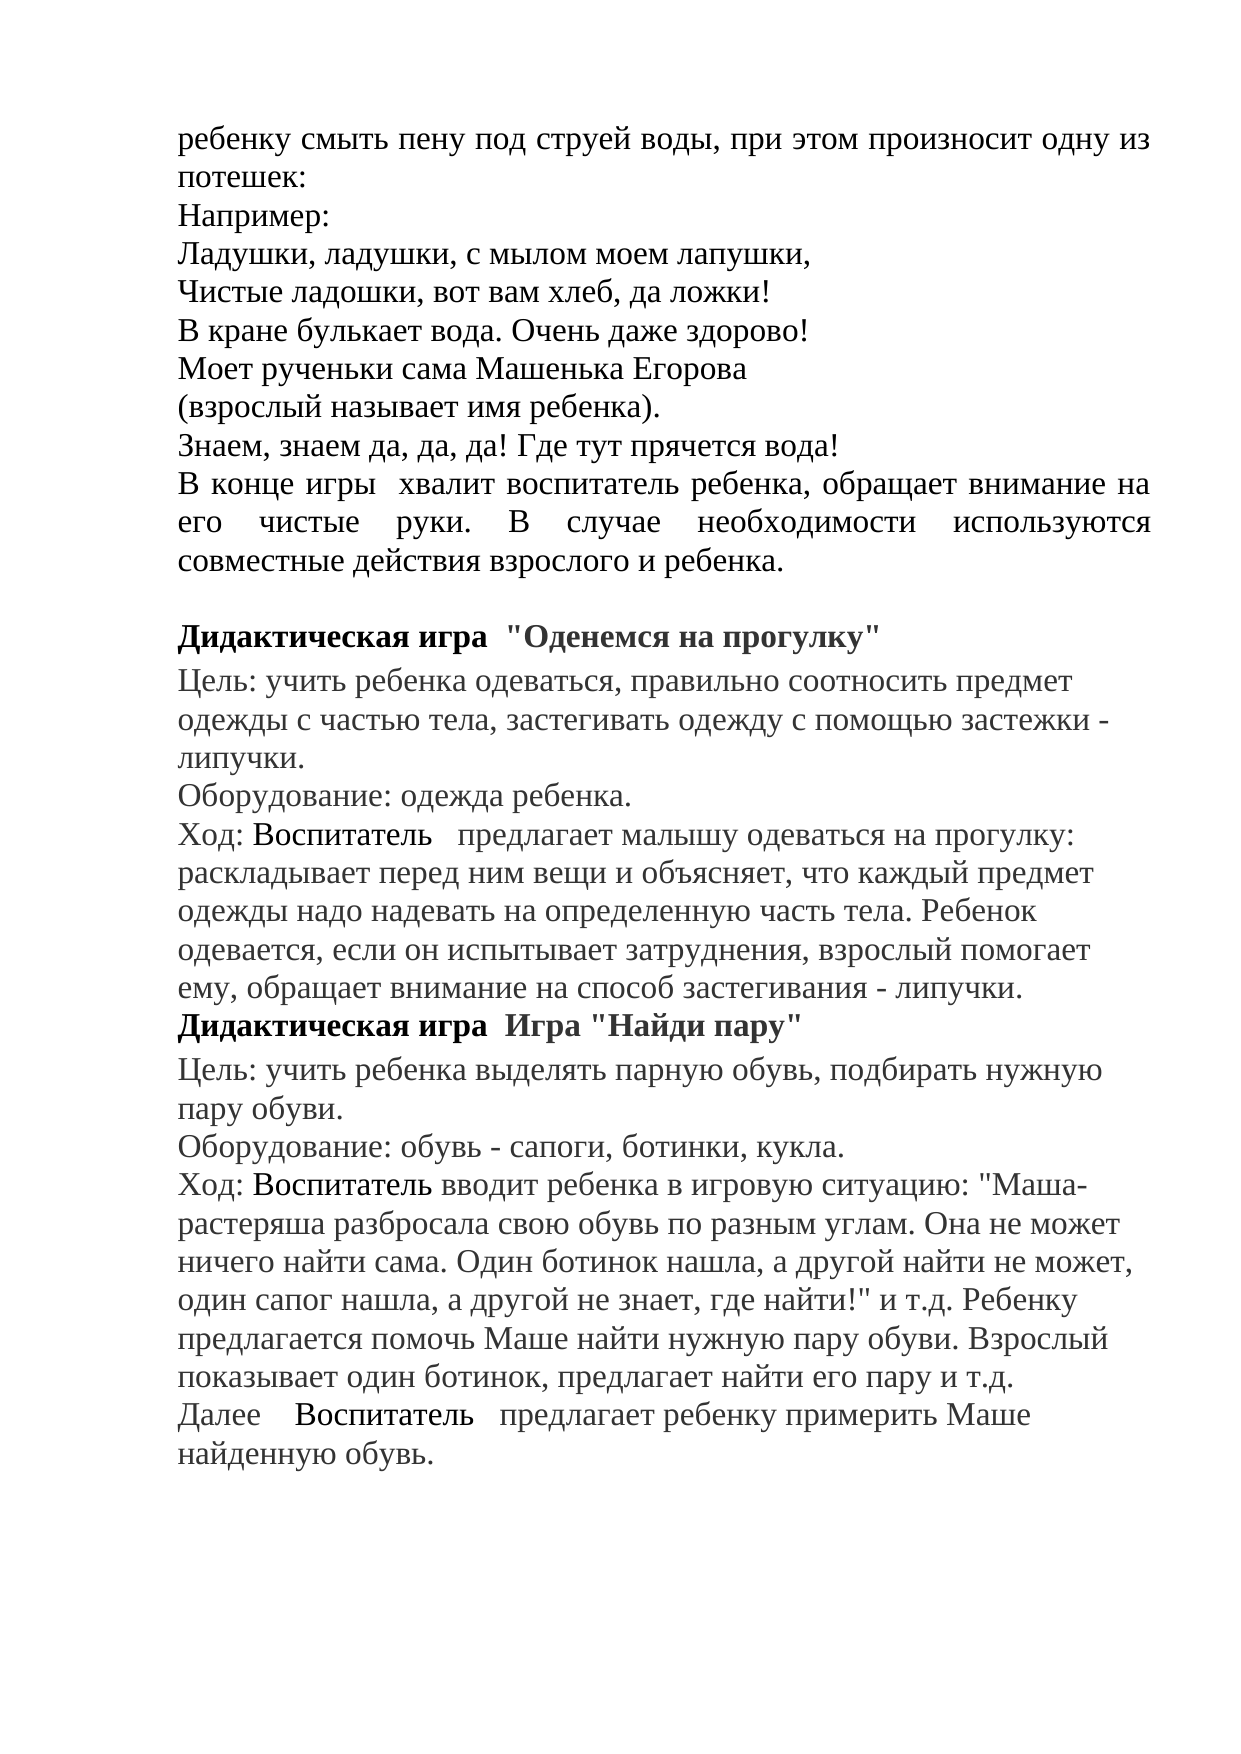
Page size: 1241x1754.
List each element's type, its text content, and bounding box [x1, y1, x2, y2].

text В кране булькает вода. Очень даже здорово! [177, 310, 1152, 348]
text Далее Воспитатель предлагает ребенку примерить Маше найденную обувь. [177, 1394, 1152, 1471]
text Цель: учить ребенка выделять парную обувь, подбирать нужную пару обуви. [177, 1049, 1152, 1126]
text Чистые ладошки, вот вам хлеб, да ложки! [177, 271, 1152, 310]
text Например: [177, 195, 1152, 233]
text Оборудование: одежда ребенка. [177, 776, 1152, 814]
text Цель: учить ребенка одеваться, правильно соотносить предмет одежды с частью тела, застегивать одежду с помощью застежки -липучки. [177, 661, 1152, 776]
text Ход: Воспитатель предлагает малышу одеваться на прогулку: раскладывает перед ним вещи и объясняет, что каждый предмет одежды надо надевать на определенную часть тела. Ребенок одевается, если он испытывает затруднения, взрослый помогает ему, обращает внимание на способ застегивания - липучки. [177, 814, 1152, 1006]
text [177, 118, 1152, 195]
subtitle Дидактическая игра "Оденемся на прогулку" [177, 616, 1152, 655]
text В конце игры хвалит воспитатель ребенка, обращает внимание на его чистые руки. В случае необходимости используются совместные действия взрослого и ребенка. [177, 463, 1152, 578]
text Ладушки, ладушки, с мылом моем лапушки, [177, 233, 1152, 271]
text Ход: Воспитатель вводит ребенка в игровую ситуацию: "Маша-растеряша разбросала свою обувь по разным углам. Она не может ничего найти сама. Один ботинок нашла, а другой найти не может, один сапог нашла, а другой не знает, где найти!" и т.д. Ребенку предлагается помочь Маше найти нужную пару обуви. Взрослый показывает один ботинок, предлагает найти его пару и т.д. [177, 1164, 1152, 1394]
text Оборудование: обувь - сапоги, ботинки, кукла. [177, 1126, 1152, 1164]
text (взрослый называет имя ребенка). [177, 386, 1152, 425]
text Моет рученьки сама Машенька Егорова [177, 348, 1152, 386]
text Знаем, знаем да, да, да! Где тут прячется вода! [177, 425, 1152, 463]
subtitle Дидактическая игра Игра "Найди пару" [177, 1006, 1152, 1044]
